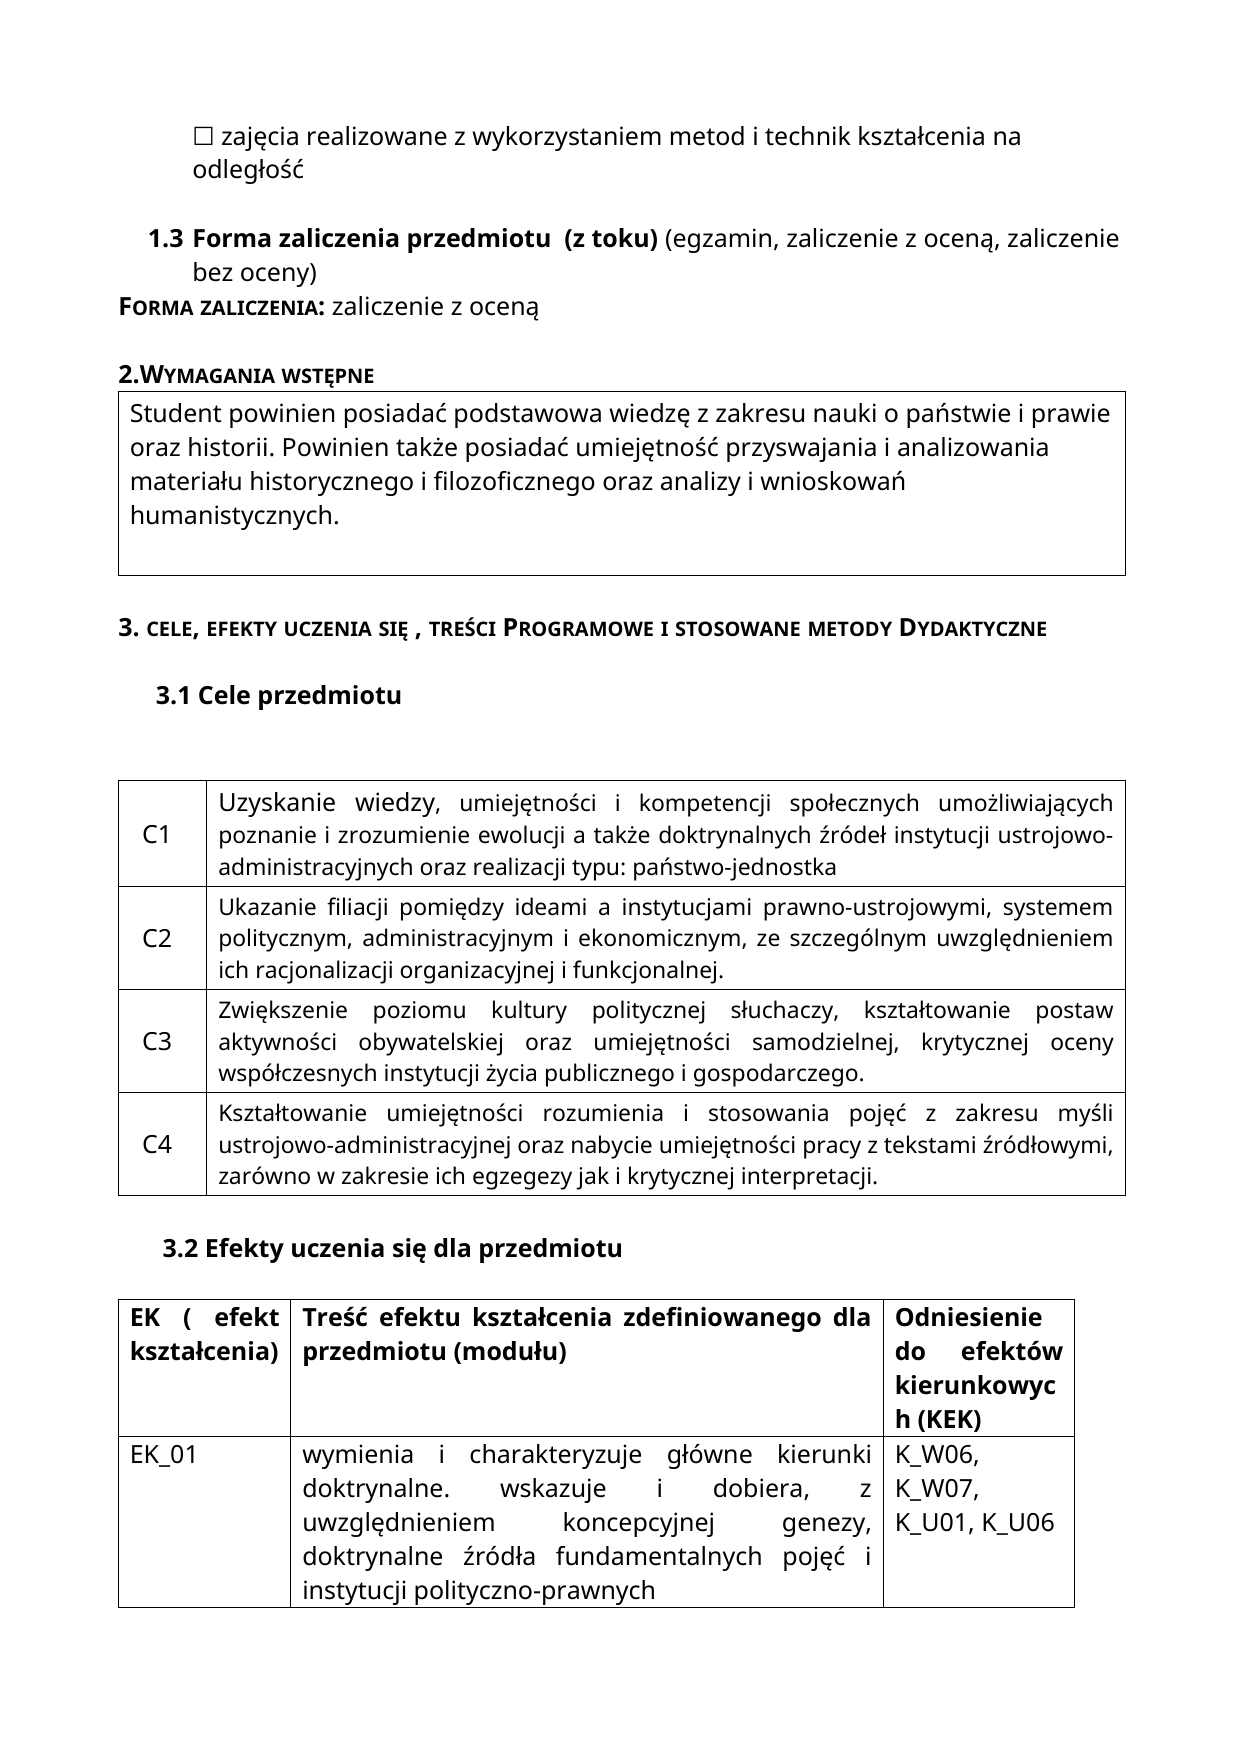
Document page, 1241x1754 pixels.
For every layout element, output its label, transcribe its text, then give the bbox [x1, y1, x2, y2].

table_cell wymienia i charakteryzuje główne kierunki doktrynalne. wskazuje i dobiera, z uwzględnieniem koncepcyjnej genezy, doktrynalne źródła fundamentalnych pojęć i instytucji polityczno-prawnych [291, 1437, 883, 1607]
table_cell EK_01 [119, 1437, 290, 1607]
text 3.2 Efekty uczenia się dla przedmiotu [162, 1230, 1122, 1264]
table_cell C2 [119, 887, 206, 989]
text 2.Wymagania wstępne [118, 357, 1122, 391]
text 3. cele, efekty uczenia się , treści Programowe i stosowane metody Dydaktyczne [118, 609, 1122, 644]
table_header Uzyskanie wiedzy, umiejętności i kompetencji społecznych umożliwiających poznanie i zrozumienie ewolucji a także doktrynalnych źródeł instytucji ustrojowo-administracyjnych oraz realizacji typu: państwo-jednostka [207, 781, 1125, 886]
table_cell Kształtowanie umiejętności rozumienia i stosowania pojęć z zakresu myśli ustrojowo-administracyjnej oraz nabycie umiejętności pracy z tekstami źródłowymi, zarówno w zakresie ich egzegezy jak i krytycznej interpretacji. [207, 1093, 1125, 1195]
table_header EK ( efekt kształcenia) [119, 1300, 290, 1436]
table_header Odniesienie do efektów kierunkowych (KEK) [884, 1300, 1074, 1436]
text 3.1 Cele przedmiotu [156, 678, 1122, 712]
text Forma zaliczenia: zaliczenie z oceną [118, 288, 1122, 322]
table_header Treść efektu kształcenia zdefiniowanego dla przedmiotu (modułu) [291, 1300, 883, 1436]
text ☐ zajęcia realizowane z wykorzystaniem metod i technik kształcenia na odległość [192, 118, 1122, 186]
table_cell C3 [119, 990, 206, 1092]
table_cell C4 [119, 1093, 206, 1195]
text 1.3 Forma zaliczenia przedmiotu (z toku) (egzamin, zaliczenie z oceną, zaliczenie bez oceny) [148, 220, 1122, 288]
table_header Student powinien posiadać podstawowa wiedzę z zakresu nauki o państwie i prawie oraz historii. Powinien także posiadać umiejętność przyswajania i analizowania materiału historycznego i filozoficznego oraz analizy i wnioskowań humanistycznych. [119, 392, 1125, 574]
table_cell K_W06, K_W07, K_U01, K_U06 [884, 1437, 1074, 1607]
table_cell Zwiększenie poziomu kultury politycznej słuchaczy, kształtowanie postaw aktywności obywatelskiej oraz umiejętności samodzielnej, krytycznej oceny współczesnych instytucji życia publicznego i gospodarczego. [207, 990, 1125, 1092]
table_header C1 [119, 781, 206, 886]
table_cell Ukazanie filiacji pomiędzy ideami a instytucjami prawno-ustrojowymi, systemem politycznym, administracyjnym i ekonomicznym, ze szczególnym uwzględnieniem ich racjonalizacji organizacyjnej i funkcjonalnej. [207, 887, 1125, 989]
